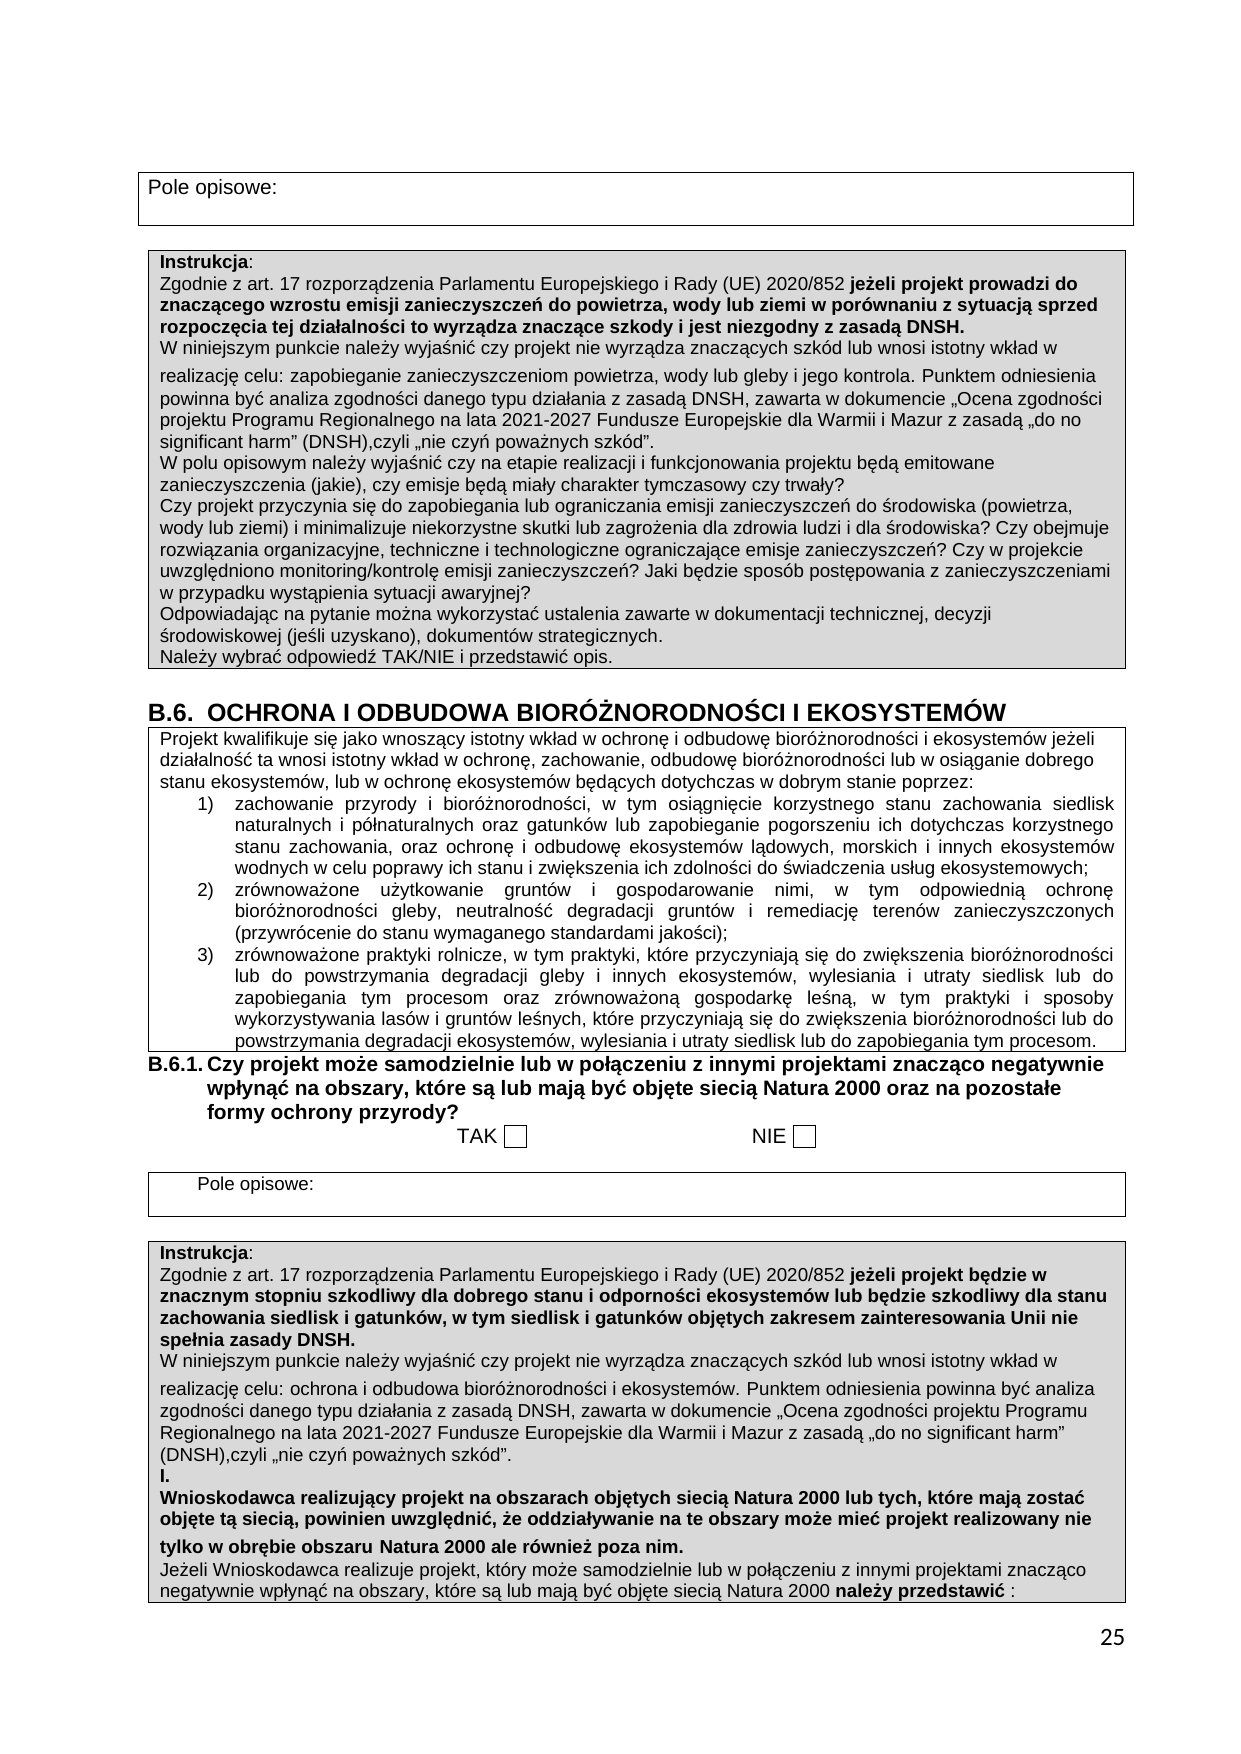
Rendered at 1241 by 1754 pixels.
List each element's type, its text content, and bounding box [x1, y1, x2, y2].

table_header Projekt kwalifikuje się jako wnoszący istotny wkład w ochronę i odbudowę bioróżnorodności i ekosystemów jeżeli działalność ta wnosi istotny wkład w ochronę, zachowanie, odbudowę bioróżnorodności lub w osiąganie dobrego stanu ekosystemów, lub w ochronę ekosystemów będących dotychczas w dobrym stanie poprzez: zachowanie przyrody i bioróżnorodności, w tym osiągnięcie korzystnego stanu zachowania siedlisk naturalnych i półnaturalnych oraz gatunków lub zapobieganie pogorszeniu ich dotychczas korzystnego stanu zachowania, oraz ochronę i odbudowę ekosystemów lądowych, morskich i innych ekosystemów wodnych w celu poprawy ich stanu i zwiększenia ich zdolności do świadczenia usług ekosystemowych; zrównoważone użytkowanie gruntów i gospodarowanie nimi, w tym odpowiednią ochronę bioróżnorodności gleby, neutralność degradacji gruntów i remediację terenów zanieczyszczonych (przywrócenie do stanu wymaganego standardami jakości); zrównoważone praktyki rolnicze, w tym praktyki, które przyczyniają się do zwiększenia bioróżnorodności lub do powstrzymania degradacji gleby i innych ekosystemów, wylesiania i utraty siedlisk lub do zapobiegania tym procesom oraz zrównoważoną gospodarkę leśną, w tym praktyki i sposoby wykorzystywania lasów i gruntów leśnych, które przyczyniają się do zwiększenia bioróżnorodności lub do powstrzymania degradacji ekosystemów, wylesiania i utraty siedlisk lub do zapobiegania tym procesom. [149, 728, 1125, 1051]
text TAK NIE [148, 1124, 1125, 1148]
text B.6. OCHRONA I ODBUDOWA BIORÓŻNORODNOŚCI I EKOSYSTEMÓW [148, 698, 1125, 727]
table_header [149, 1242, 1125, 1602]
table_header Instrukcja: Zgodnie z art. 17 rozporządzenia Parlamentu Europejskiego i Rady (UE) 2020/852 jeżeli projekt prowadzi do znaczącego wzrostu emisji zanieczyszczeń do powietrza, wody lub ziemi w porównaniu z sytuacją sprzed rozpoczęcia tej działalności to wyrządza znaczące szkody i jest niezgodny z zasadą DNSH. W niniejszym punkcie należy wyjaśnić czy projekt nie wyrządza znaczących szkód lub wnosi istotny wkład w realizację celu: zapobieganie zanieczyszczeniom powietrza, wody lub gleby i jego kontrola. Punktem odniesienia powinna być analiza zgodności danego typu działania z zasadą DNSH, zawarta w dokumencie „Ocena zgodności projektu Programu Regionalnego na lata 2021-2027 Fundusze Europejskie dla Warmii i Mazur z zasadą „do no significant harm” (DNSH),czyli „nie czyń poważnych szkód”. W polu opisowym należy wyjaśnić czy na etapie realizacji i funkcjonowania projektu będą emitowane zanieczyszczenia (jakie), czy emisje będą miały charakter tymczasowy czy trwały? Czy projekt przyczynia się do zapobiegania lub ograniczania emisji zanieczyszczeń do środowiska (powietrza, wody lub ziemi) i minimalizuje niekorzystne skutki lub zagrożenia dla zdrowia ludzi i dla środowiska? Czy obejmuje rozwiązania organizacyjne, techniczne i technologiczne ograniczające emisje zanieczyszczeń? Czy w projekcie uwzględniono monitoring/kontrolę emisji zanieczyszczeń? Jaki będzie sposób postępowania z zanieczyszczeniami w przypadku wystąpienia sytuacji awaryjnej? Odpowiadając na pytanie można wykorzystać ustalenia zawarte w dokumentacji technicznej, decyzji środowiskowej (jeśli uzyskano), dokumentów strategicznych. Należy wybrać odpowiedź TAK/NIE i przedstawić opis. [149, 251, 1125, 668]
text Pole opisowe: [139, 173, 1133, 199]
text B.6.1. Czy projekt może samodzielnie lub w połączeniu z innymi projektami znacząco negatywnie wpłynąć na obszary, które są lub mają być objęte siecią Natura 2000 oraz na pozostałe formy ochrony przyrody? [148, 1052, 1125, 1124]
table_header Pole opisowe: [149, 1173, 1125, 1216]
